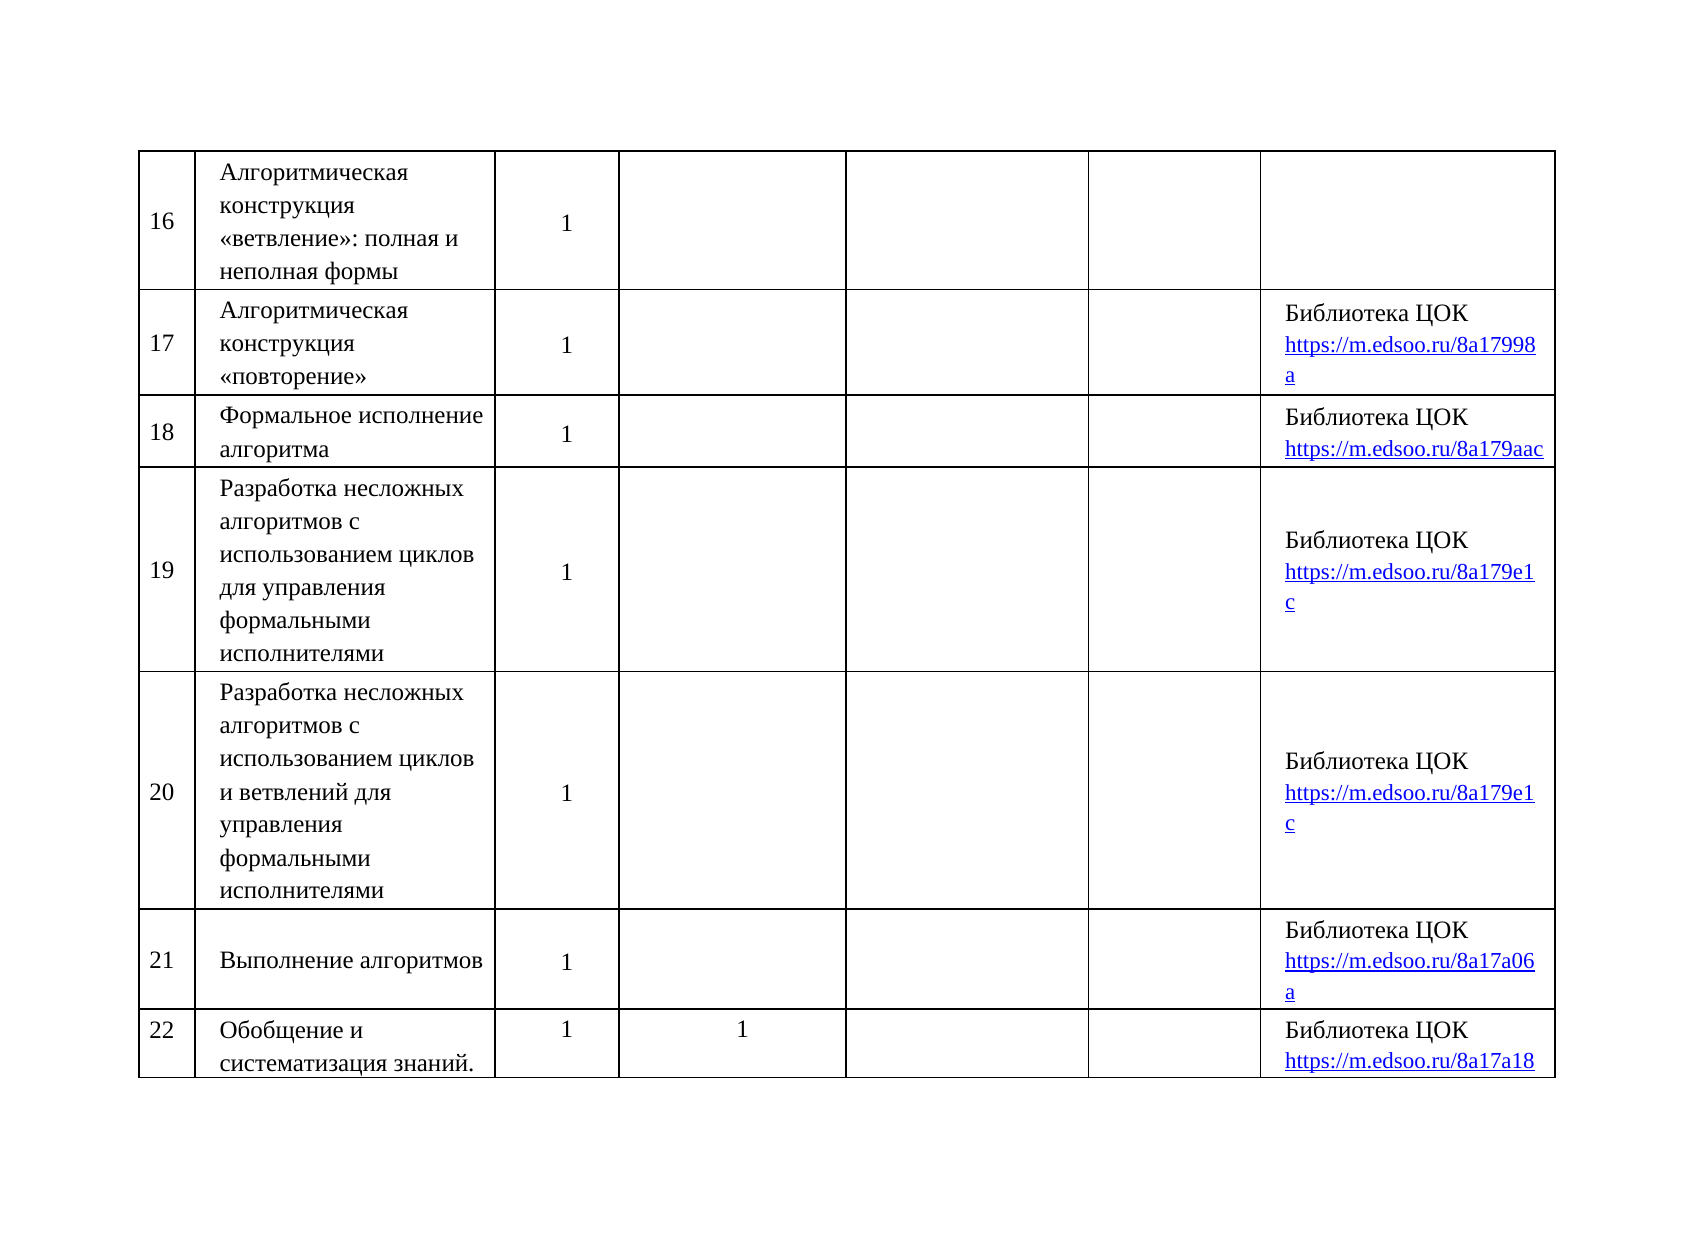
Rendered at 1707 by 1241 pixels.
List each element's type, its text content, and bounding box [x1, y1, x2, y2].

table_cell 19 [140, 468, 194, 671]
table_cell [1089, 468, 1260, 671]
table_cell 1 [496, 468, 618, 671]
table_cell [847, 290, 1088, 394]
table_cell 1 [620, 1010, 845, 1077]
table_cell 16 [140, 152, 194, 288]
table_cell 1 [496, 152, 618, 288]
table_cell 18 [140, 396, 194, 466]
table_cell [1089, 152, 1260, 288]
table_cell [847, 910, 1088, 1008]
table_cell [620, 672, 845, 908]
table_cell [847, 1010, 1088, 1077]
table_cell 21 [140, 910, 194, 1008]
table_cell [1089, 910, 1260, 1008]
table_cell 1 [496, 910, 618, 1008]
table_cell Библиотека ЦОК https://m.edsoo.ru/8a17a06a [1261, 910, 1554, 1008]
table_cell 20 [140, 672, 194, 908]
table_cell Библиотека ЦОК https://m.edsoo.ru/8a179aac [1261, 396, 1554, 466]
table_cell 1 [496, 672, 618, 908]
table_cell 1 [496, 396, 618, 466]
table_cell [620, 152, 845, 288]
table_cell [196, 1010, 494, 1077]
table_cell Формальное исполнение алгоритма [196, 396, 494, 466]
table_cell Библиотека ЦОК https://m.edsoo.ru/8a179e1c [1261, 468, 1554, 671]
table_cell 22 [140, 1010, 194, 1077]
table_cell 1 [496, 290, 618, 394]
table_cell [620, 468, 845, 671]
table_cell [1261, 152, 1554, 288]
table_cell [1089, 396, 1260, 466]
table_cell [847, 468, 1088, 671]
table_cell [847, 396, 1088, 466]
table_cell Разработка несложных алгоритмов с использованием циклов и ветвлений для управления формальными исполнителями [196, 672, 494, 908]
table_cell [620, 910, 845, 1008]
table_cell 17 [140, 290, 194, 394]
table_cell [1261, 1010, 1554, 1077]
table_cell 1 [496, 1010, 618, 1077]
table_cell Алгоритмическая конструкция «ветвление»: полная и неполная формы [196, 152, 494, 288]
table_cell [1089, 290, 1260, 394]
table_cell Библиотека ЦОК https://m.edsoo.ru/8a179e1c [1261, 672, 1554, 908]
table_cell [847, 672, 1088, 908]
table_cell [620, 396, 845, 466]
table_cell Библиотека ЦОК https://m.edsoo.ru/8a17998a [1261, 290, 1554, 394]
table_cell [1089, 1010, 1260, 1077]
table_cell [1089, 672, 1260, 908]
table_cell Разработка несложных алгоритмов с использованием циклов для управления формальными исполнителями [196, 468, 494, 671]
table_cell Выполнение алгоритмов [196, 910, 494, 1008]
table_cell [620, 290, 845, 394]
table_cell [847, 152, 1088, 288]
table_cell Алгоритмическая конструкция «повторение» [196, 290, 494, 394]
